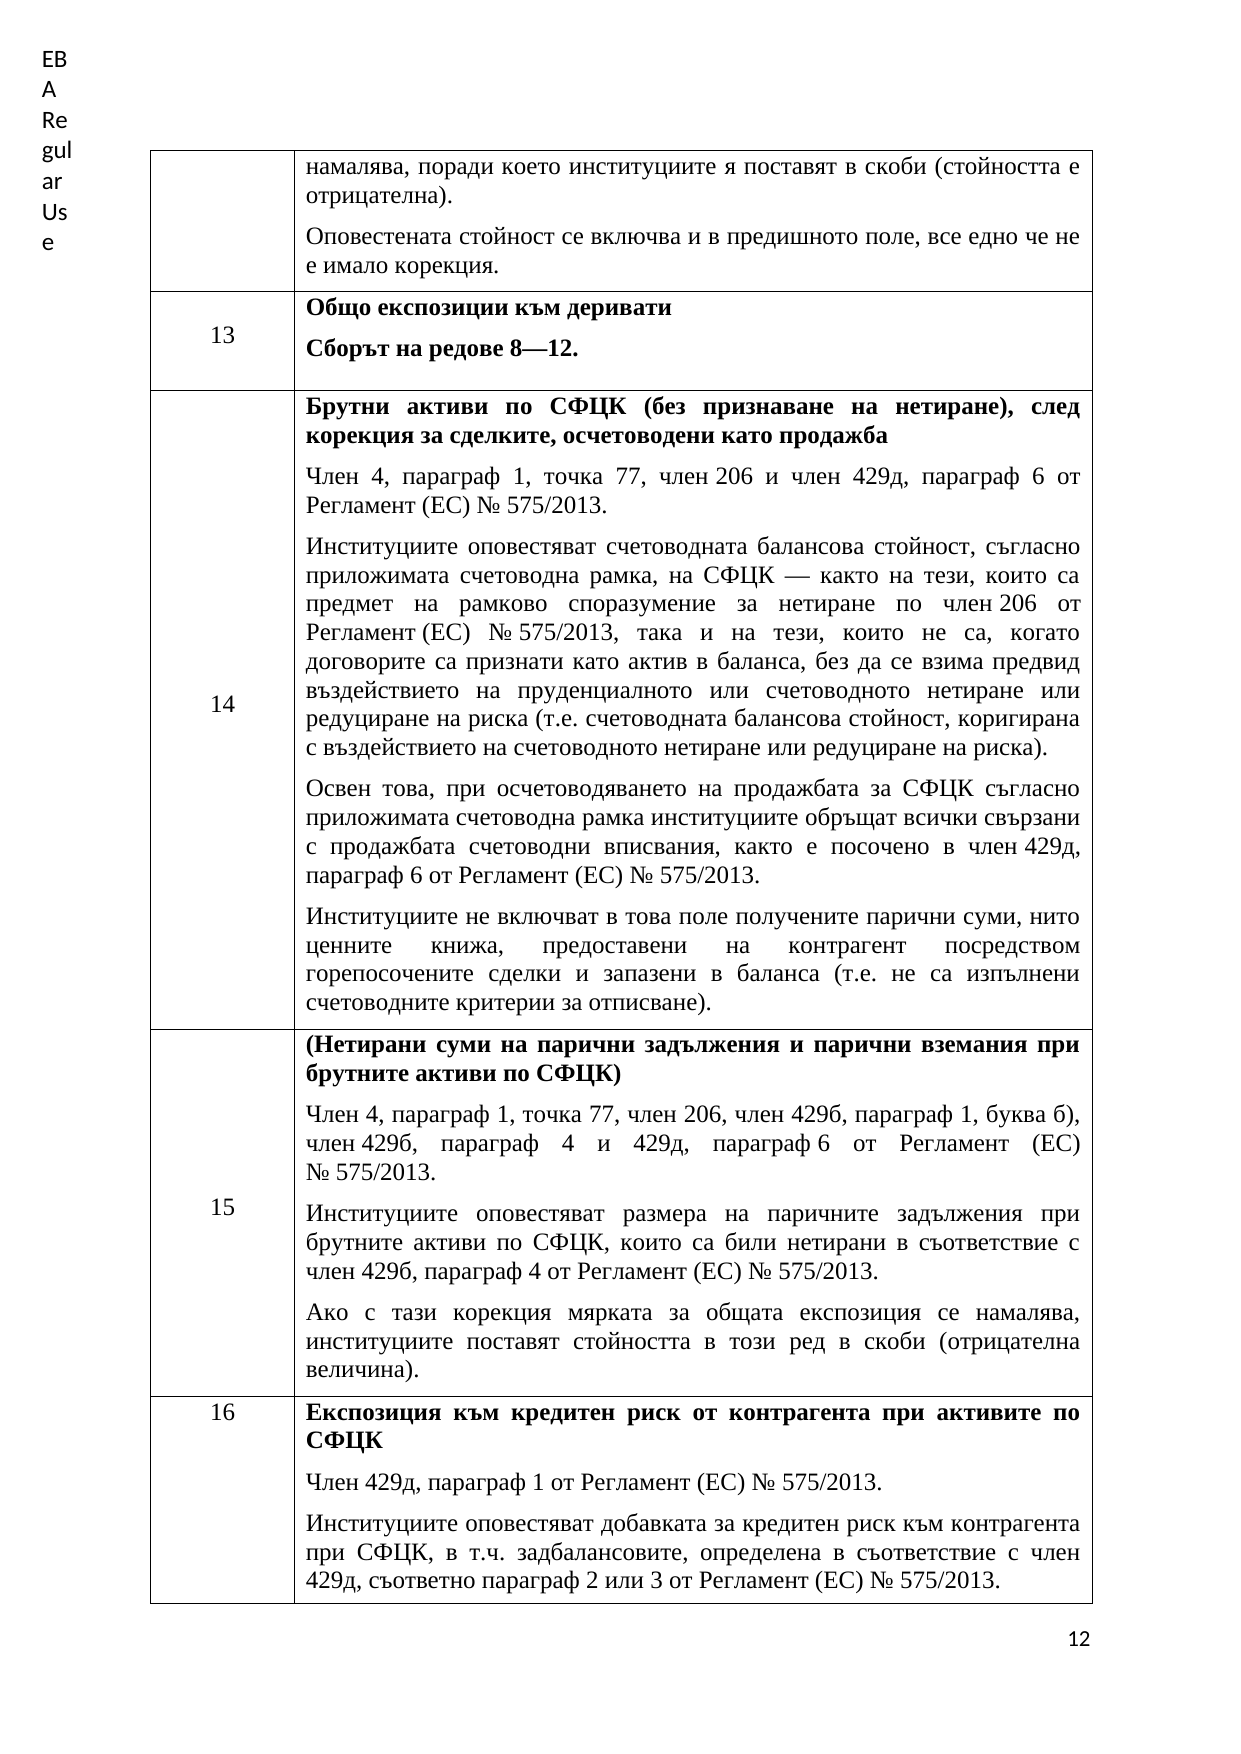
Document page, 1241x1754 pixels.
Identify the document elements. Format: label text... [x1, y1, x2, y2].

table_cell Общо експозиции към деривати Сборът на редове 8—12. [295, 292, 1092, 390]
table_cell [295, 1397, 1092, 1603]
table_cell Брутни активи по СФЦК (без признаване на нетиране), след корекция за сделките, осчетоводени като продажба Член 4, параграф 1, точка 77, член 206 и член 429д, параграф 6 от Регламент (ЕС) № 575/2013. Институциите оповестяват счетоводната балансова стойност, съгласно приложимата счетоводна рамка, на СФЦК — както на тези, които са предмет на рамково споразумение за нетиране по член 206 от Регламент (ЕС) № 575/2013, така и на тези, които не са, когато договорите са признати като актив в баланса, без да се взима предвид въздействието на пруденциалното или счетоводното нетиране или редуциране на риска (т.е. счетоводната балансова стойност, коригирана с въздействието на счетоводното нетиране или редуциране на риска). Освен това, при осчетоводяването на продажбата за СФЦК съгласно приложимата счетоводна рамка институциите обръщат всички свързани с продажбата счетоводни вписвания, както е посочено в член 429д, параграф 6 от Регламент (ЕС) № 575/2013. Институциите не включват в това поле получените парични суми, нито ценните книжа, предоставени на контрагент посредством горепосочените сделки и запазени в баланса (т.е. не са изпълнени счетоводните критерии за отписване). [295, 391, 1092, 1028]
table_cell 16 [151, 1397, 294, 1603]
table_cell 15 [151, 1030, 294, 1396]
table_cell 13 [151, 292, 294, 390]
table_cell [295, 151, 1092, 291]
table_cell 12 [151, 151, 294, 291]
table_cell (Нетирани суми на парични задължения и парични вземания при брутните активи по СФЦК) Член 4, параграф 1, точка 77, член 206, член 429б, параграф 1, буква б), член 429б, параграф 4 и 429д, параграф 6 от Регламент (ЕС) № 575/2013. Институциите оповестяват размера на паричните задължения при брутните активи по СФЦК, които са били нетирани в съответствие с член 429б, параграф 4 от Регламент (ЕС) № 575/2013. Ако с тази корекция мярката за общата експозиция се намалява, институциите поставят стойността в този ред в скоби (отрицателна величина). [295, 1030, 1092, 1396]
table_cell 14 [151, 391, 294, 1028]
